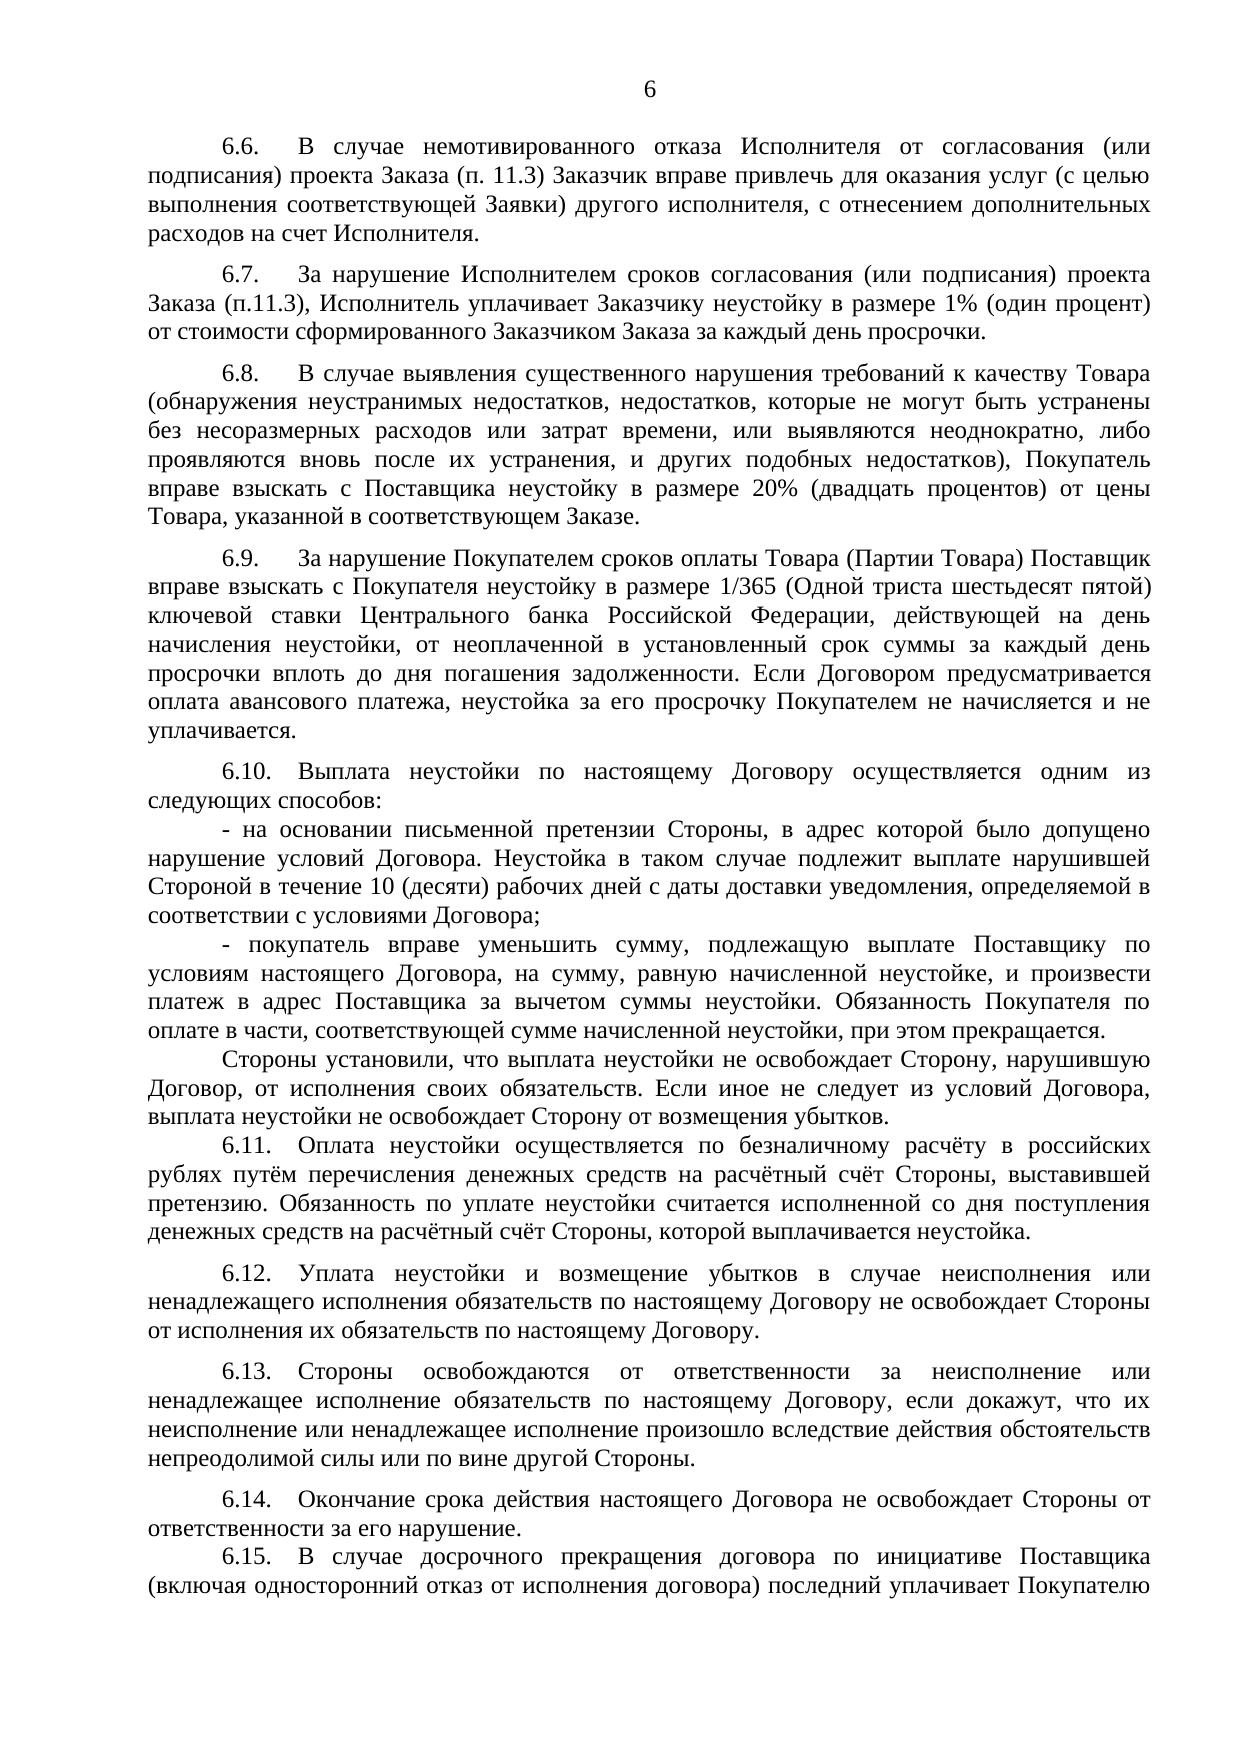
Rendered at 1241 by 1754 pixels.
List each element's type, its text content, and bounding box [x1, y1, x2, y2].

text - на основании письменной претензии Стороны, в адрес которой было допущено нарушение условий Договора. Неустойка в таком случае подлежит выплате нарушившей Стороной в течение 10 (десяти) рабочих дней с даты доставки уведомления, определяемой в соответствии с условиями Договора; [148, 814, 1152, 929]
text - покупатель вправе уменьшить сумму, подлежащую выплате Поставщику по условиям настоящего Договора, на сумму, равную начисленной неустойке, и произвести платеж в адрес Поставщика за вычетом суммы неустойки. Обязанность Покупателя по оплате в части, соответствующей сумме начисленной неустойки, при этом прекращается. [148, 929, 1152, 1044]
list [148, 1541, 1152, 1599]
text Стороны установили, что выплата неустойки не освобождает Сторону, нарушившую Договор, от исполнения своих обязательств. Если иное не следует из условий Договора, выплата неустойки не освобождает Сторону от возмещения убытков. [148, 1044, 1152, 1130]
list В случае выявления существенного нарушения требований к качеству Товара (обнаружения неустранимых недостатков, недостатков, которые не могут быть устранены без несоразмерных расходов или затрат времени, или выявляются неоднократно, либо проявляются вновь после их устранения, и других подобных недостатков), Покупатель вправе взыскать с Поставщика неустойку в размере 20% (двадцать процентов) от цены Товара, указанной в соответствующем Заказе. [148, 358, 1152, 530]
list Выплата неустойки по настоящему Договору осуществляется одним из следующих способов: [148, 756, 1152, 814]
list Стороны освобождаются от ответственности за неисполнение или ненадлежащее исполнение обязательств по настоящему Договору, если докажут, что их неисполнение или ненадлежащее исполнение произошло вследствие действия обстоятельств непреодолимой силы или по вине другой Стороны. [148, 1356, 1152, 1471]
list В случае немотивированного отказа Исполнителя от согласования (или подписания) проекта Заказа (п. 11.3) Заказчик вправе привлечь для оказания услуг (с целью выполнения соответствующей Заявки) другого исполнителя, с отнесением дополнительных расходов на счет Исполнителя. [148, 131, 1152, 246]
list Окончание срока действия настоящего Договора не освобождает Стороны от ответственности за его нарушение. [148, 1484, 1152, 1541]
list За нарушение Исполнителем сроков согласования (или подписания) проекта Заказа (п.11.3), Исполнитель уплачивает Заказчику неустойку в размере 1% (один процент) от стоимости сформированного Заказчиком Заказа за каждый день просрочки. [148, 259, 1152, 345]
list За нарушение Покупателем сроков оплаты Товара (Партии Товара) Поставщик вправе взыскать с Покупателя неустойку в размере 1/365 (Одной триста шестьдесят пятой) ключевой ставки Центрального банка Российской Федерации, действующей на день начисления неустойки, от неоплаченной в установленный срок суммы за каждый день просрочки вплоть до дня погашения задолженности. Если Договором предусматривается оплата авансового платежа, неустойка за его просрочку Покупателем не начисляется и не уплачивается. [148, 543, 1152, 744]
list Уплата неустойки и возмещение убытков в случае неисполнения или ненадлежащего исполнения обязательств по настоящему Договору не освобождает Стороны от исполнения их обязательств по настоящему Договору. [148, 1258, 1152, 1344]
list Оплата неустойки осуществляется по безналичному расчёту в российских рублях путём перечисления денежных средств на расчётный счёт Стороны, выставившей претензию. Обязанность по уплате неустойки считается исполненной со дня поступления денежных средств на расчётный счёт Стороны, которой выплачивается неустойка. [148, 1130, 1152, 1245]
